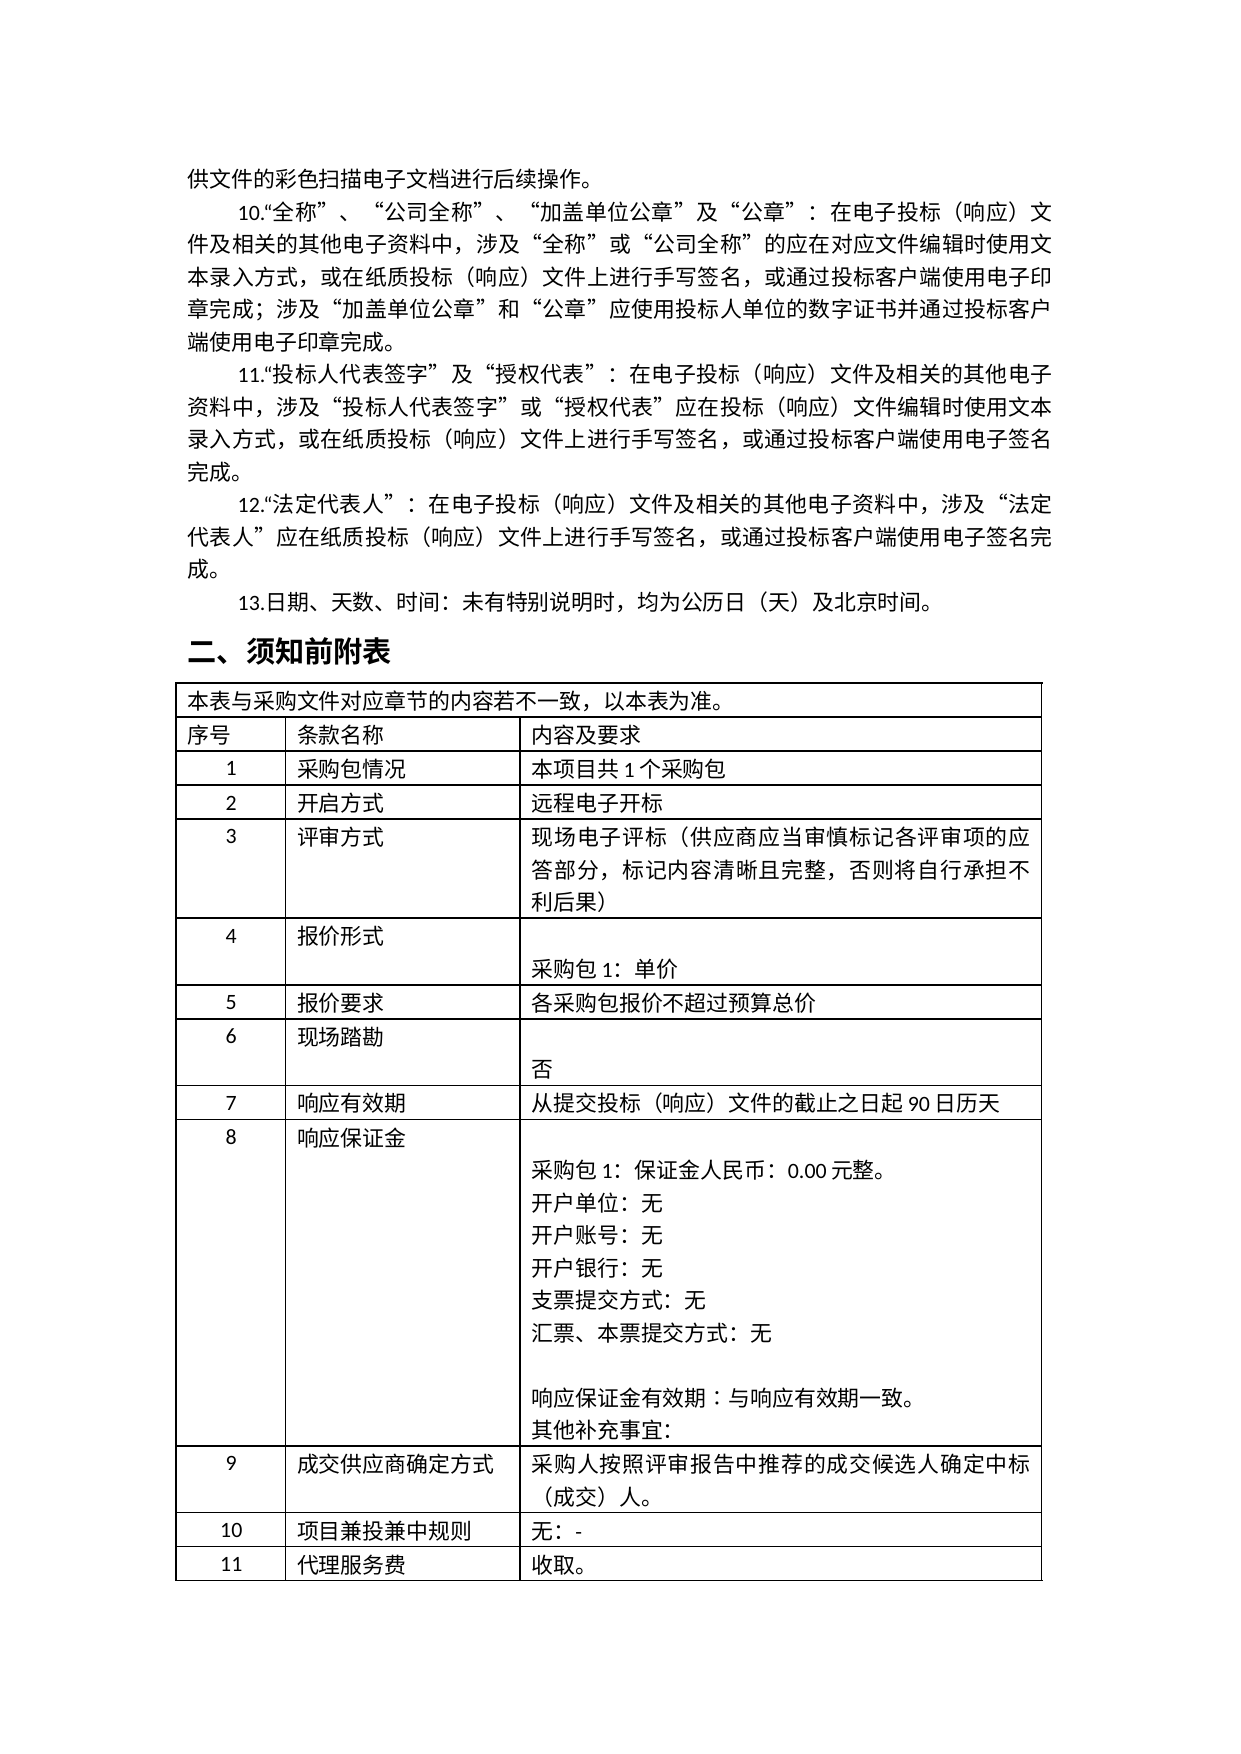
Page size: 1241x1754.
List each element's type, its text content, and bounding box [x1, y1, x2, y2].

table_cell 11 [177, 1547, 285, 1580]
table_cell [521, 1547, 1041, 1580]
table_cell 采购包1：单价 [521, 919, 1041, 984]
text 10.“全称”、“公司全称”、“加盖单位公章”及“公章”：在电子投标（响应）文件及相关的其他电子资料中，涉及“全称”或“公司全称”的应在对应文件编辑时使用文本录入方式，或在纸质投标（响应）文件上进行手写签名，或通过投标客户端使用电子印章完成；涉及“加盖单位公章”和“公章”应使用投标人单位的数字证书并通过投标客户端使用电子印章完成。 [187, 194, 1053, 357]
table_cell 6 [177, 1020, 285, 1084]
table_cell 3 [177, 820, 285, 917]
table_cell 否 [521, 1020, 1041, 1084]
table_cell 7 [177, 1086, 285, 1118]
table_cell 8 [177, 1120, 285, 1445]
table_cell 条款名称 [286, 718, 519, 750]
table_cell 成交供应商确定方式 [286, 1447, 519, 1512]
table_cell 报价形式 [286, 919, 519, 984]
text 二、须知前附表 [187, 617, 1053, 682]
table_cell 远程电子开标 [521, 786, 1041, 818]
table_cell 各采购包报价不超过预算总价 [521, 986, 1041, 1018]
text 13.日期、天数、时间：未有特别说明时，均为公历日（天）及北京时间。 [187, 584, 1053, 617]
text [187, 162, 1053, 194]
table_cell 响应有效期 [286, 1086, 519, 1118]
table_cell 评审方式 [286, 820, 519, 917]
table_cell 本项目共1个采购包 [521, 752, 1041, 784]
table_cell 从提交投标（响应）文件的截止之日起90日历天 [521, 1086, 1041, 1118]
table_cell 10 [177, 1513, 285, 1546]
text 12.“法定代表人”：在电子投标（响应）文件及相关的其他电子资料中，涉及“法定代表人”应在纸质投标（响应）文件上进行手写签名，或通过投标客户端使用电子签名完成。 [187, 487, 1053, 584]
text 11.“投标人代表签字”及“授权代表”：在电子投标（响应）文件及相关的其他电子资料中，涉及“投标人代表签字”或“授权代表”应在投标（响应）文件编辑时使用文本录入方式，或在纸质投标（响应）文件上进行手写签名，或通过投标客户端使用电子签名完成。 [187, 357, 1053, 487]
table_cell 响应保证金 [286, 1120, 519, 1445]
table_cell 9 [177, 1447, 285, 1512]
table_cell 4 [177, 919, 285, 984]
table_cell 1 [177, 752, 285, 784]
table_cell 采购包1：保证金人民币：0.00元整。 开户单位：无 开户账号：无 开户银行：无 支票提交方式：无 汇票、本票提交方式：无 响应保证金有效期∶与响应有效期一致。 其他补充事宜： [521, 1120, 1041, 1445]
table_cell 2 [177, 786, 285, 818]
table_cell 内容及要求 [521, 718, 1041, 750]
table_cell 项目兼投兼中规则 [286, 1513, 519, 1546]
table_cell 5 [177, 986, 285, 1018]
table_cell 代理服务费 [286, 1547, 519, 1580]
table_cell 现场踏勘 [286, 1020, 519, 1084]
table_cell 采购包情况 [286, 752, 519, 784]
table_cell 报价要求 [286, 986, 519, 1018]
table_header 本表与采购文件对应章节的内容若不一致，以本表为准。 [177, 684, 1041, 716]
table_cell 无：- [521, 1513, 1041, 1546]
table_cell 采购人按照评审报告中推荐的成交候选人确定中标（成交）人。 [521, 1447, 1041, 1512]
table_cell 开启方式 [286, 786, 519, 818]
table_cell 序号 [177, 718, 285, 750]
table_cell 现场电子评标（供应商应当审慎标记各评审项的应答部分，标记内容清晰且完整，否则将自行承担不利后果） [521, 820, 1041, 917]
